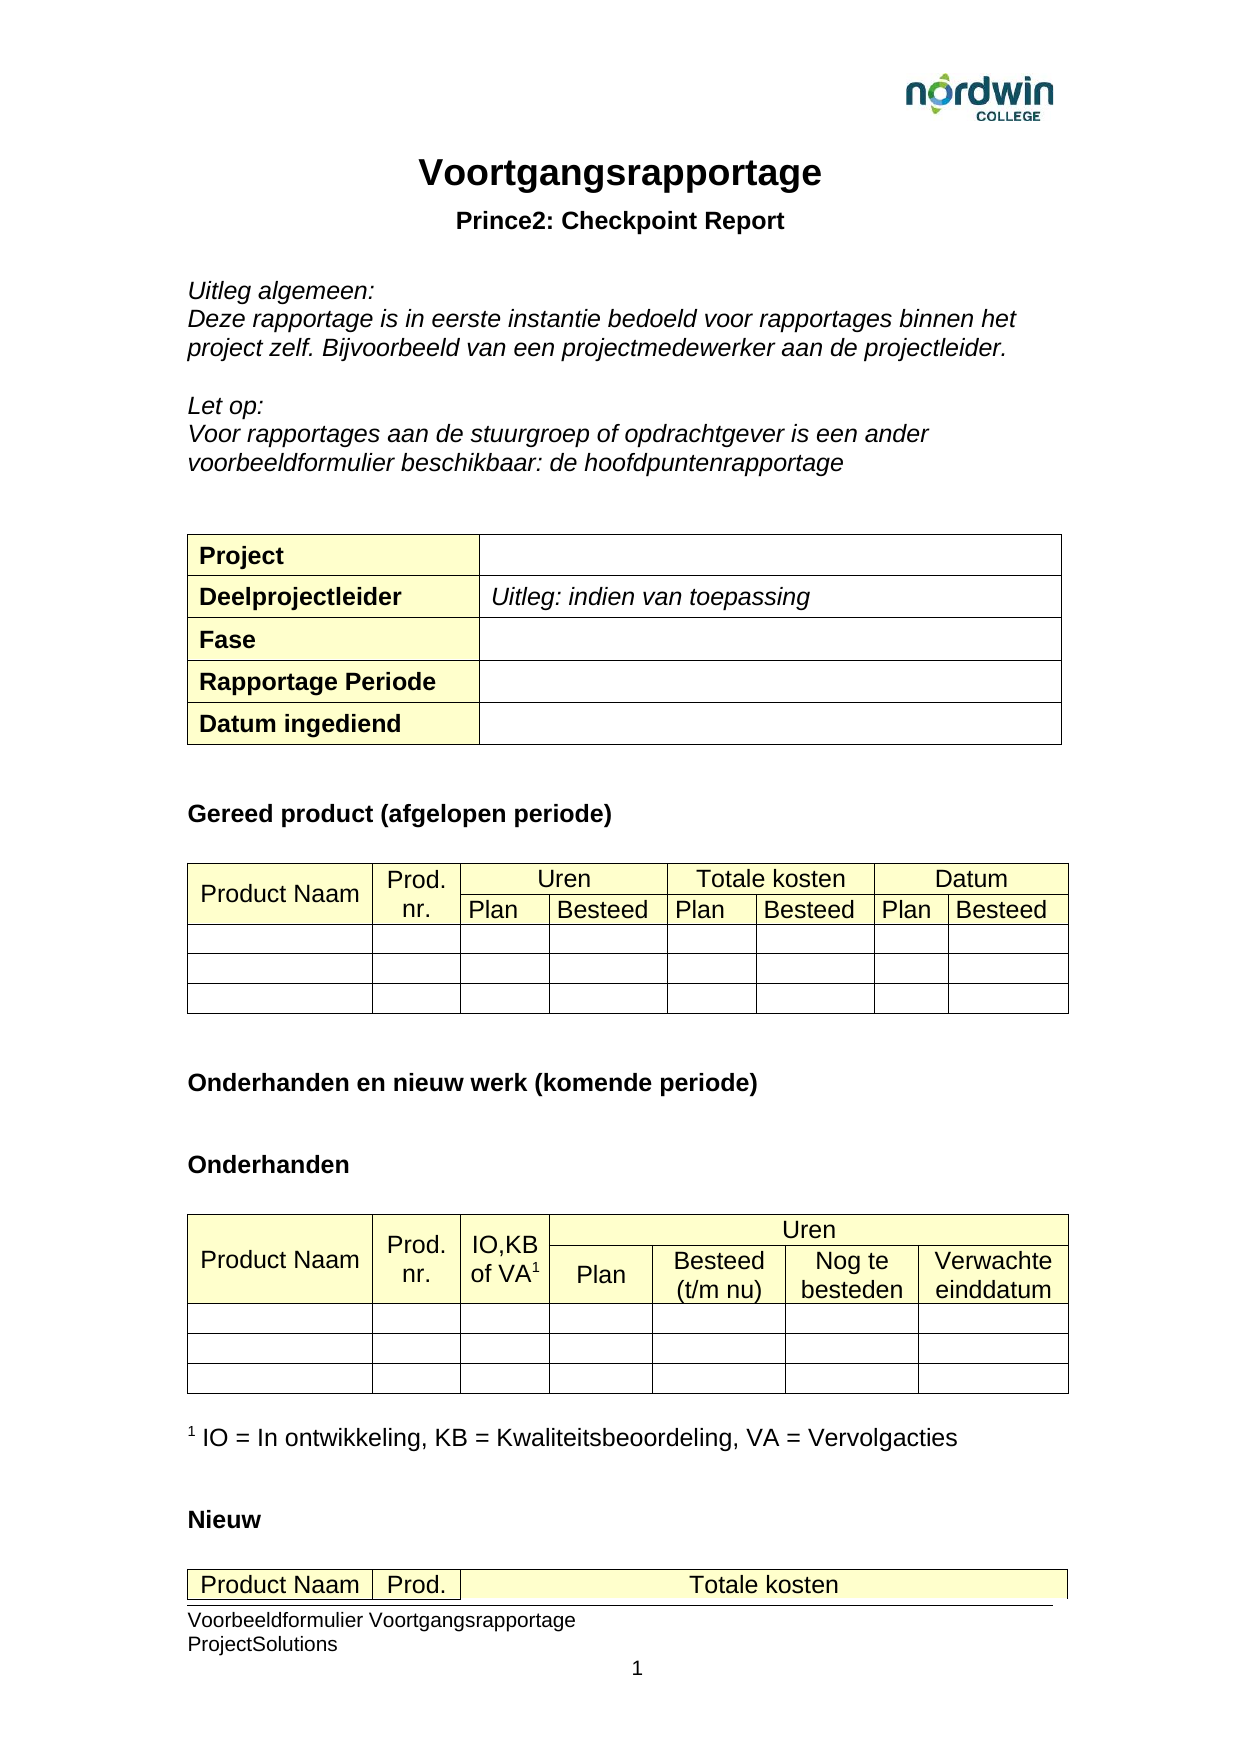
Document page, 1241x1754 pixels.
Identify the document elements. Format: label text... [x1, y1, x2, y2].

table_cell [668, 925, 756, 953]
table_cell [373, 954, 460, 983]
table_cell [461, 954, 549, 983]
text Let op: [187, 391, 1053, 419]
table_cell Plan [668, 895, 756, 923]
table_cell Besteed (t/m nu) [653, 1246, 785, 1303]
table_header Totale kosten [461, 1570, 1067, 1598]
table_header Datum [875, 864, 1068, 894]
text 1 IO = In ontwikkeling, KB = Kwaliteitsbeoordeling, VA = Vervolgacties [187, 1422, 1053, 1451]
table_cell [919, 1304, 1068, 1333]
table_header Totale kosten [668, 864, 874, 894]
table_cell [668, 984, 756, 1013]
table_cell [188, 925, 372, 953]
table_cell [875, 954, 948, 983]
table_cell [188, 954, 372, 983]
table_cell [373, 1364, 460, 1393]
text Voor rapportages aan de stuurgroep of opdrachtgever is een ander voorbeeldformulier beschikbaar: de hoofdpuntenrapportage [187, 419, 1053, 477]
table_cell Plan [875, 895, 948, 923]
table_cell [480, 703, 1061, 744]
table_cell [461, 1364, 549, 1393]
table_header Project [188, 535, 479, 575]
table_cell Plan [550, 1246, 652, 1303]
table_cell Uitleg: indien van toepassing [480, 576, 1061, 617]
subtitle Onderhanden [187, 1150, 1053, 1179]
table_cell [373, 984, 460, 1013]
subtitle Gereed product (afgelopen periode) [187, 799, 1053, 828]
table_cell [668, 954, 756, 983]
table_cell [188, 984, 372, 1013]
title Voortgangsrapportage [187, 150, 1053, 193]
table_cell Verwachte einddatum [919, 1246, 1068, 1303]
table_cell [550, 1364, 652, 1393]
table_header Product Naam [188, 1570, 372, 1598]
table_cell [949, 925, 1068, 953]
table_header Uren [461, 864, 667, 894]
table_cell [480, 618, 1061, 659]
table_cell [188, 1304, 372, 1333]
table_cell Besteed [550, 895, 667, 923]
table_header IO,KB of VA1 [461, 1215, 549, 1303]
subtitle Onderhanden en nieuw werk (komende periode) [187, 1068, 1053, 1096]
table_cell [550, 1334, 652, 1363]
table_cell [373, 925, 460, 953]
table_header Prod. nr. [373, 1570, 460, 1598]
table_cell [550, 925, 667, 953]
table_cell Deelprojectleider [188, 576, 479, 617]
table_cell [786, 1304, 918, 1333]
table_cell [786, 1334, 918, 1363]
table_cell [461, 925, 549, 953]
table_cell [461, 984, 549, 1013]
table_header Product Naam [188, 864, 372, 923]
table_header Prod. nr. [373, 864, 460, 923]
table_cell [373, 1334, 460, 1363]
table_cell [949, 954, 1068, 983]
table_header Product Naam [188, 1215, 372, 1303]
table_cell Fase [188, 618, 479, 659]
table_cell [653, 1304, 785, 1333]
table_cell [757, 925, 874, 953]
table_cell [550, 984, 667, 1013]
table_cell Rapportage Periode [188, 661, 479, 702]
table_cell [461, 1304, 549, 1333]
table_cell [188, 1364, 372, 1393]
table_cell [875, 984, 948, 1013]
table_cell [919, 1334, 1068, 1363]
table_cell [653, 1364, 785, 1393]
table_cell [550, 954, 667, 983]
table_header [480, 535, 1061, 575]
table_cell [480, 661, 1061, 702]
table_cell Besteed [949, 895, 1068, 923]
table_cell [373, 1304, 460, 1333]
table_cell [550, 1304, 652, 1333]
table_cell [949, 984, 1068, 1013]
table_header Prod. nr. [373, 1215, 460, 1303]
table_header Uren [550, 1215, 1068, 1245]
table_cell [919, 1364, 1068, 1393]
table_cell [875, 925, 948, 953]
table_cell [653, 1334, 785, 1363]
table_cell [757, 984, 874, 1013]
table_cell [188, 1334, 372, 1363]
subtitle Nieuw [187, 1505, 1053, 1534]
table_cell Besteed [757, 895, 874, 923]
table_cell [461, 1334, 549, 1363]
table_cell Plan [461, 895, 549, 923]
text Uitleg algemeen: [187, 276, 1053, 304]
text Prince2: Checkpoint Report [187, 206, 1053, 234]
table_cell [786, 1364, 918, 1393]
text Deze rapportage is in eerste instantie bedoeld voor rapportages binnen het project zelf. Bijvoorbeeld van een projectmedewerker aan de projectleider. [187, 304, 1053, 362]
picture [906, 73, 1054, 121]
table_cell Nog te besteden [786, 1246, 918, 1303]
table_cell [757, 954, 874, 983]
table_cell Datum ingediend [188, 703, 479, 744]
